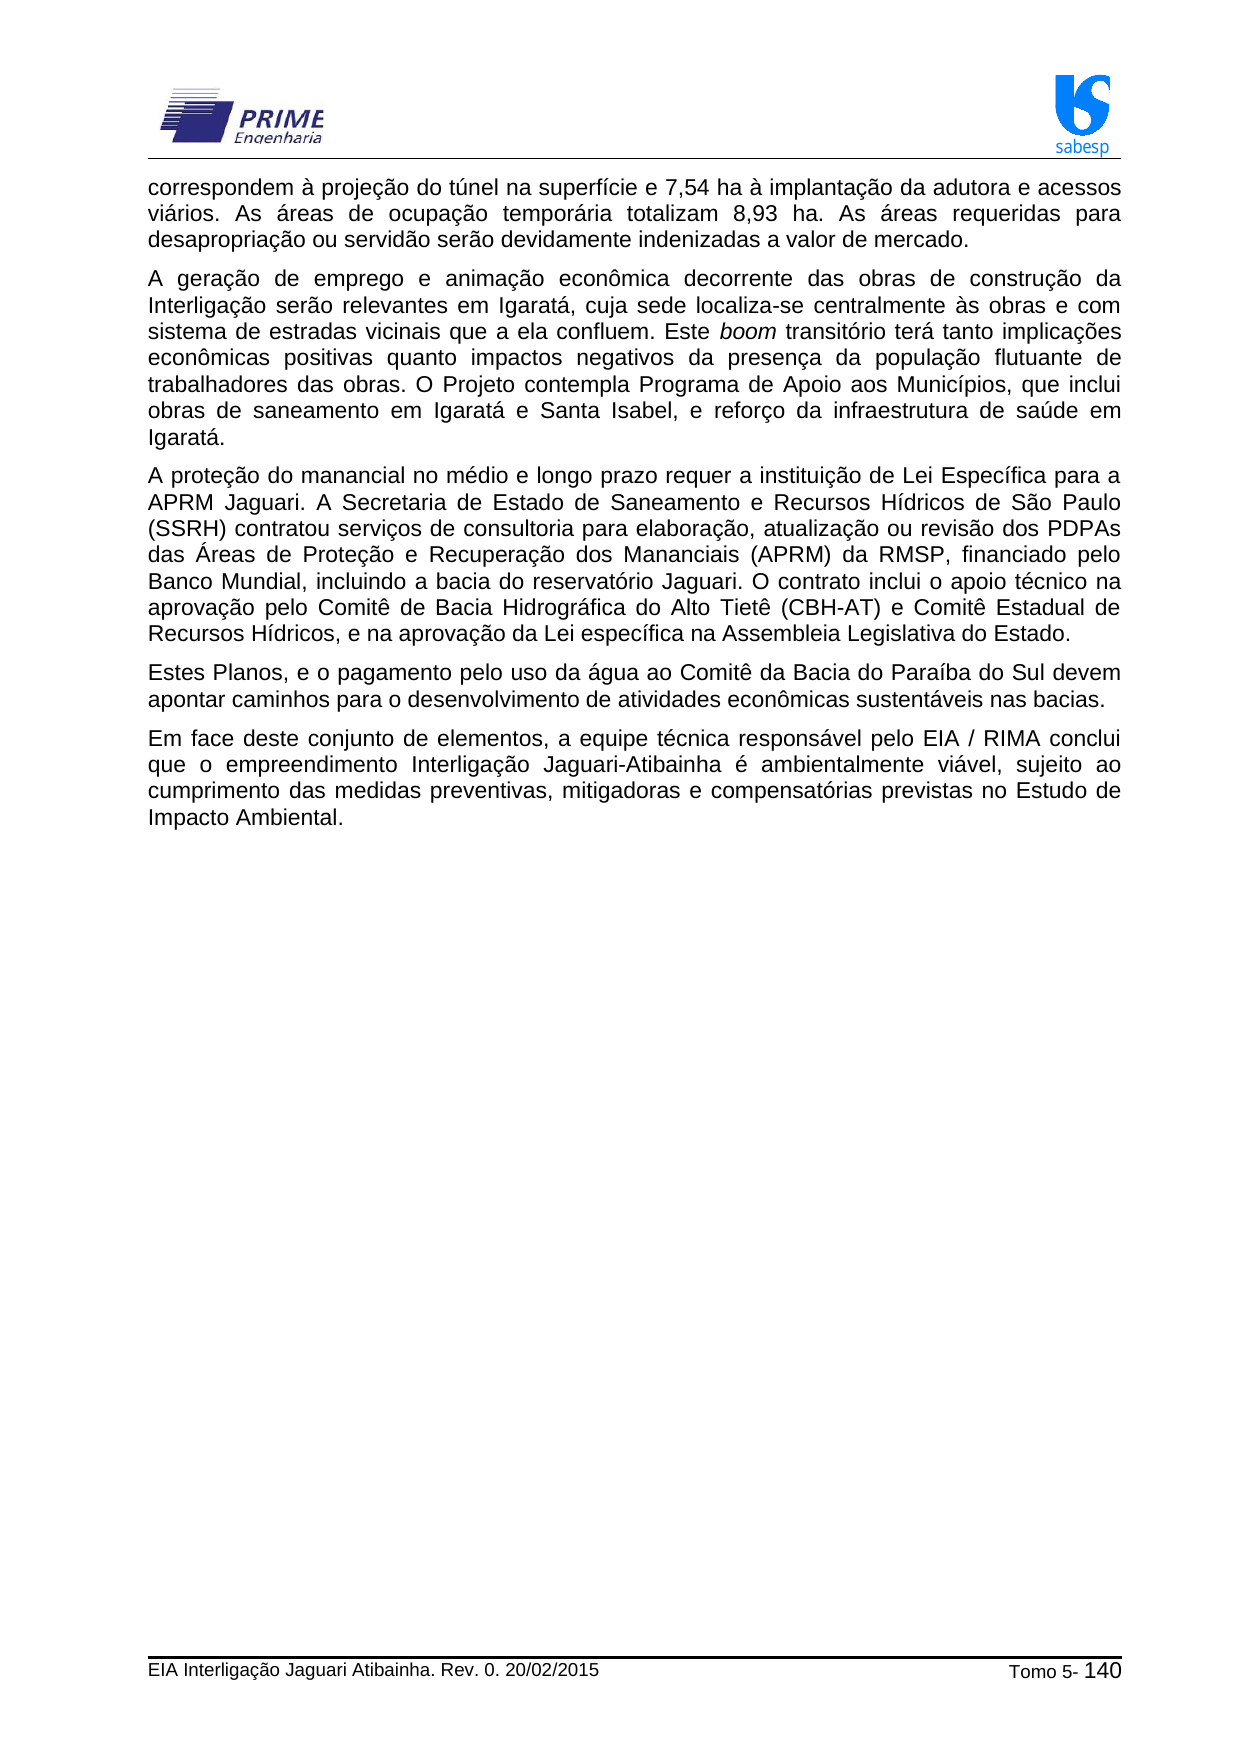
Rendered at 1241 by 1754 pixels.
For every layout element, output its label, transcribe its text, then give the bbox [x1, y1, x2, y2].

text A geração de emprego e animação econômica decorrente das obras de construção da Interligação serão relevantes em Igaratá, cuja sede localiza-se centralmente às obras e com sistema de estradas vicinais que a ela confluem. Este boom transitório terá tanto implicações econômicas positivas quanto impactos negativos da presença da população flutuante de trabalhadores das obras. O Projeto contempla Programa de Apoio aos Municípios, que inclui obras de saneamento em Igaratá e Santa Isabel, e reforço da infraestrutura de saúde em Igaratá. [148, 265, 1122, 450]
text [148, 174, 1122, 253]
text Em face deste conjunto de elementos, a equipe técnica responsável pelo EIA / RIMA conclui que o empreendimento Interligação Jaguari-Atibainha é ambientalmente viável, sujeito ao cumprimento das medidas preventivas, mitigadoras e compensatórias previstas no Estudo de Impacto Ambiental. [148, 724, 1122, 830]
text A proteção do manancial no médio e longo prazo requer a instituição de Lei Específica para a APRM Jaguari. A Secretaria de Estado de Saneamento e Recursos Hídricos de São Paulo (SSRH) contratou serviços de consultoria para elaboração, atualização ou revisão dos PDPAs das Áreas de Proteção e Recuperação dos Mananciais (APRM) da RMSP, financiado pelo Banco Mundial, incluindo a bacia do reservatório Jaguari. O contrato inclui o apoio técnico na aprovação pelo Comitê de Bacia Hidrográfica do Alto Tietê (CBH-AT) e Comitê Estadual de Recursos Hídricos, e na aprovação da Lei específica na Assembleia Legislativa do Estado. [148, 462, 1122, 647]
text Estes Planos, e o pagamento pelo uso da água ao Comitê da Bacia do Paraíba do Sul devem apontar caminhos para o desenvolvimento de atividades econômicas sustentáveis nas bacias. [148, 659, 1122, 712]
